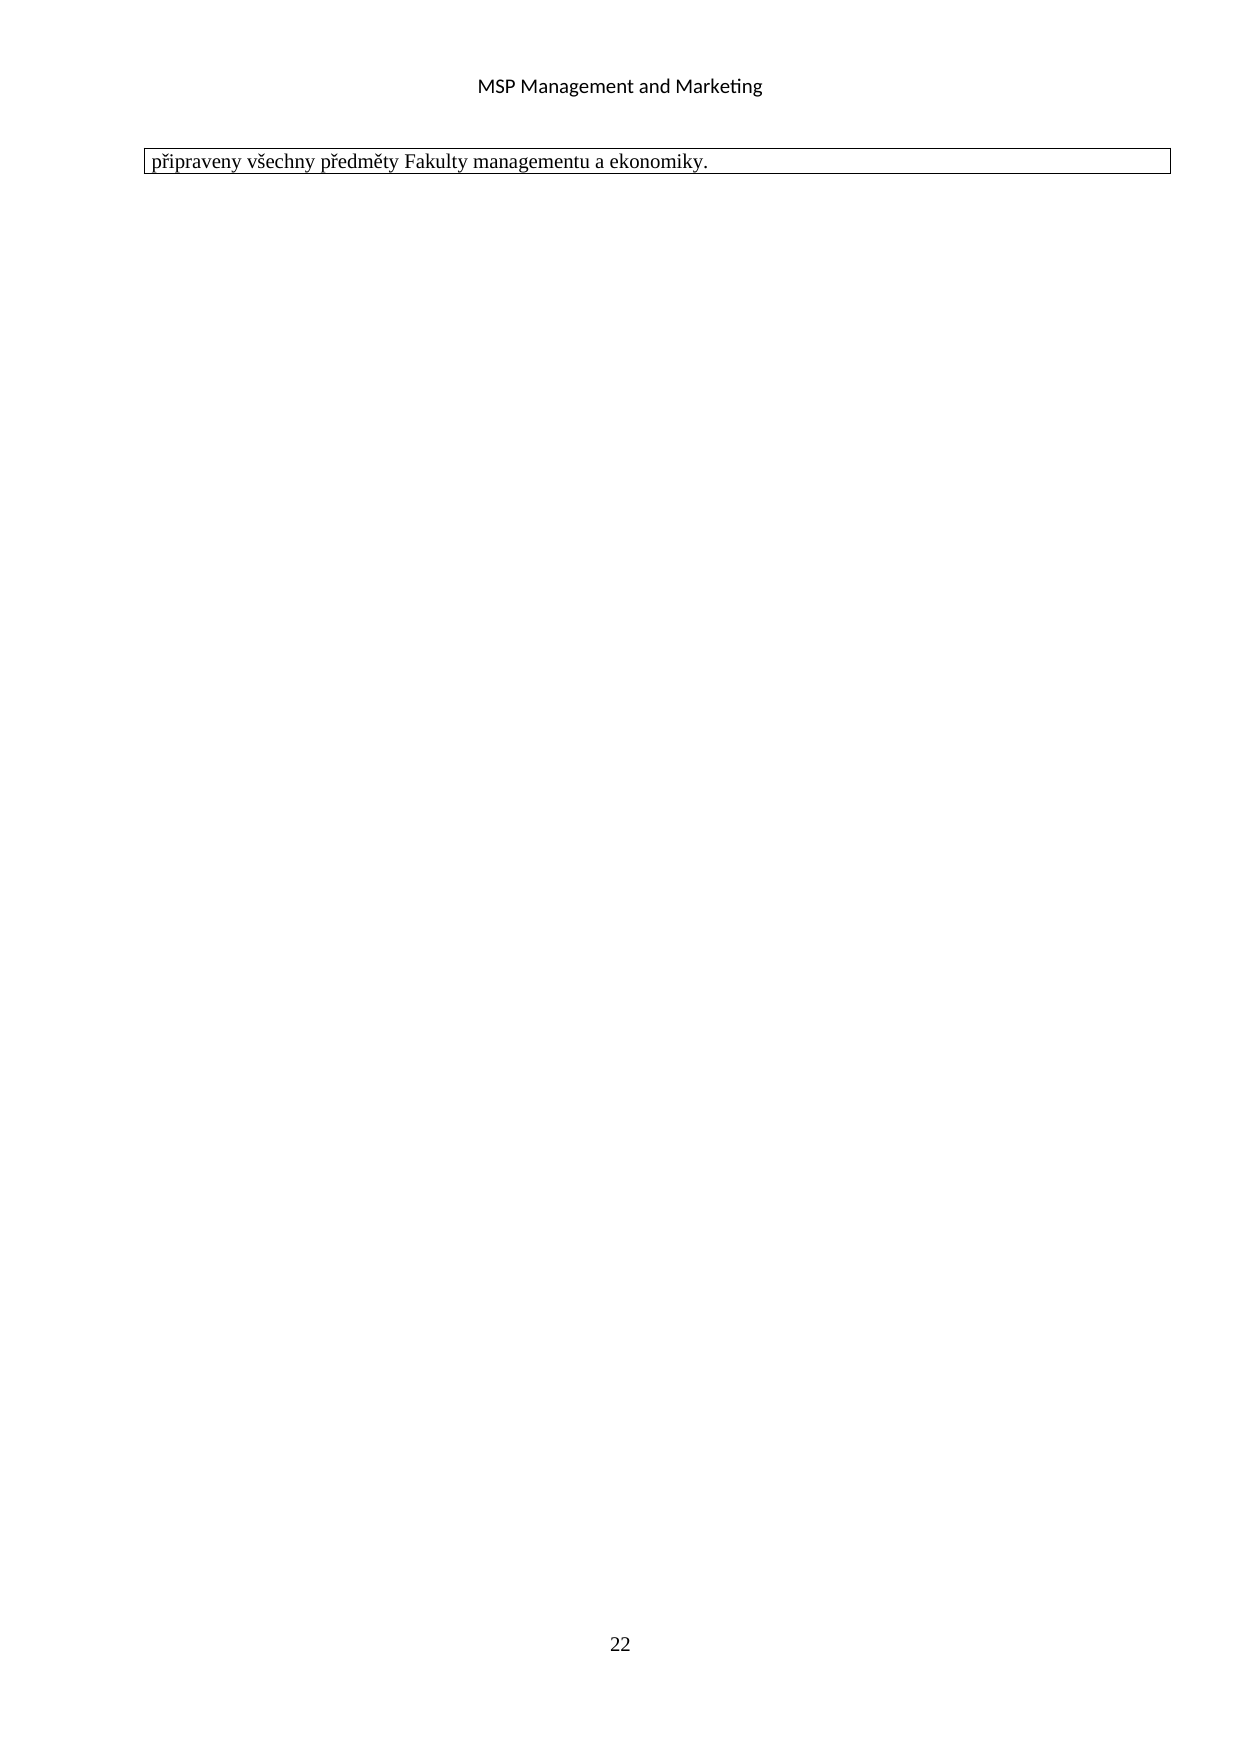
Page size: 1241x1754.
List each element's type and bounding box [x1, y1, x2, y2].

table_cell [145, 149, 1170, 173]
